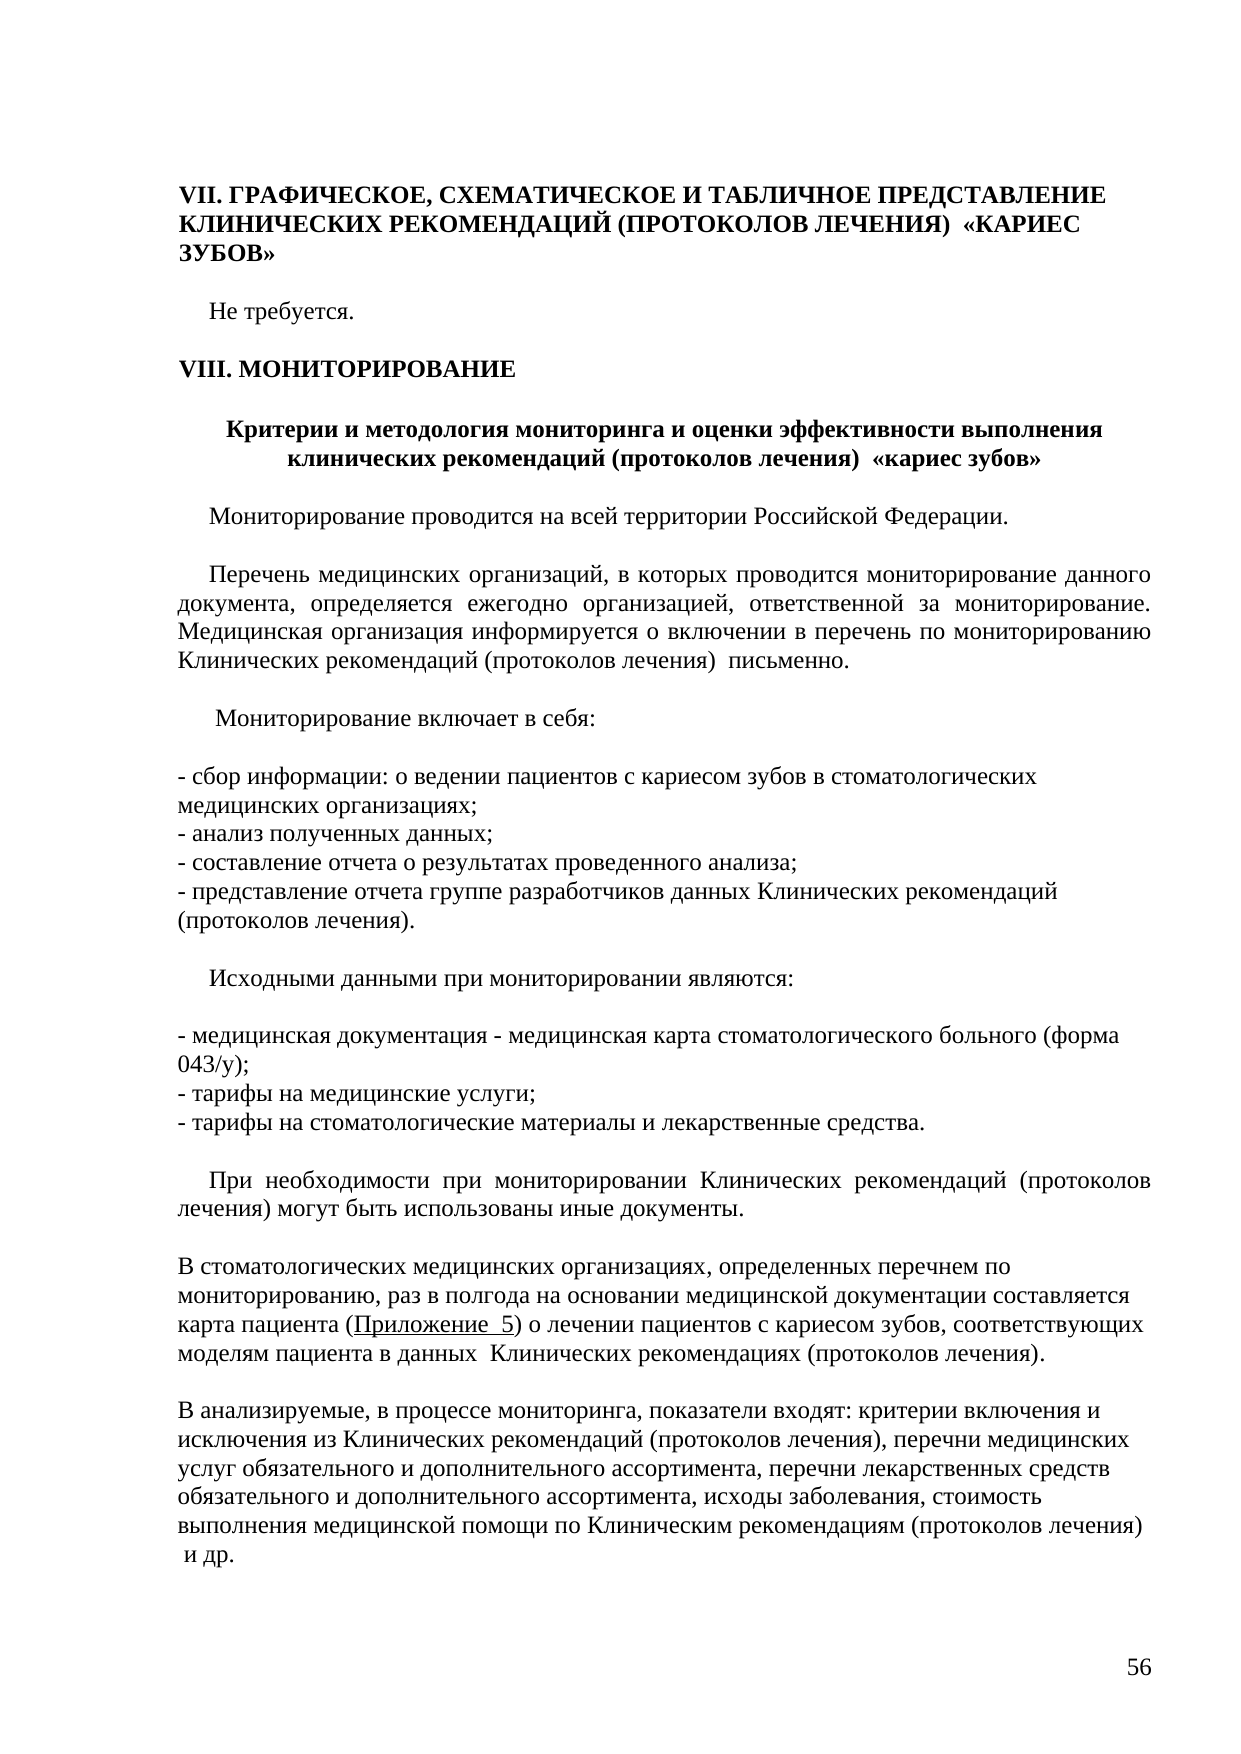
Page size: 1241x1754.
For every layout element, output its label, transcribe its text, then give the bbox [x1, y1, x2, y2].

text Мониторирование проводится на всей территории Российской Федерации. [177, 501, 1152, 530]
text В стоматологических медицинских организациях, определенных перечнем по мониторированию, раз в полгода на основании медицинской документации составляется карта пациента (Приложение 5) о лечении пациентов с кариесом зубов, соответствующих моделям пациента в данных Клинических рекомендациях (протоколов лечения). [177, 1251, 1152, 1366]
text Критерии и методология мониторинга и оценки эффективности выполнения клинических рекомендаций (протоколов лечения) «кариес зубов» [177, 414, 1152, 472]
text Мониторирование включает в себя: [177, 703, 1152, 732]
subtitle VII. ГРАФИЧЕСКОЕ, СХЕМАТИЧЕСКОЕ И ТАБЛИЧНОЕ ПРЕДСТАВЛЕНИЕ КЛИНИЧЕСКИХ РЕКОМЕНДАЦИЙ (ПРОТОКОЛОВ ЛЕЧЕНИЯ) «КАРИЕС ЗУБОВ» [179, 180, 1150, 267]
text Исходными данными при мониторировании являются: [177, 963, 1152, 991]
text При необходимости при мониторировании Клинических рекомендаций (протоколов лечения) могут быть использованы иные документы. [177, 1165, 1152, 1222]
subtitle VIII. МОНИТОРИРОВАНИЕ [179, 354, 1150, 382]
text Перечень медицинских организаций, в которых проводится мониторирование данного документа, определяется ежегодно организацией, ответственной за мониторирование. Медицинская организация информируется о включении в перечень по мониторированию Клинических рекомендаций (протоколов лечения) письменно. [177, 559, 1152, 674]
text и др. [177, 1539, 1152, 1568]
text Не требуется. [177, 296, 1152, 324]
text В анализируемые, в процессе мониторинга, показатели входят: критерии включения и исключения из Клинических рекомендаций (протоколов лечения), перечни медицинских услуг обязательного и дополнительного ассортимента, перечни лекарственных средств обязательного и дополнительного ассортимента, исходы заболевания, стоимость выполнения медицинской помощи по Клиническим рекомендациям (протоколов лечения) [177, 1395, 1152, 1539]
text - медицинская документация - медицинская карта стоматологического больного (форма 043/у); - тарифы на медицинские услуги; - тарифы на стоматологические материалы и лекарственные средства. [177, 1021, 1152, 1136]
text - сбор информации: о ведении пациентов с кариесом зубов в стоматологических медицинских организациях; - анализ полученных данных; - составление отчета о результатах проведенного анализа; - представление отчета группе разработчиков данных Клинических рекомендаций (протоколов лечения). [177, 761, 1152, 933]
